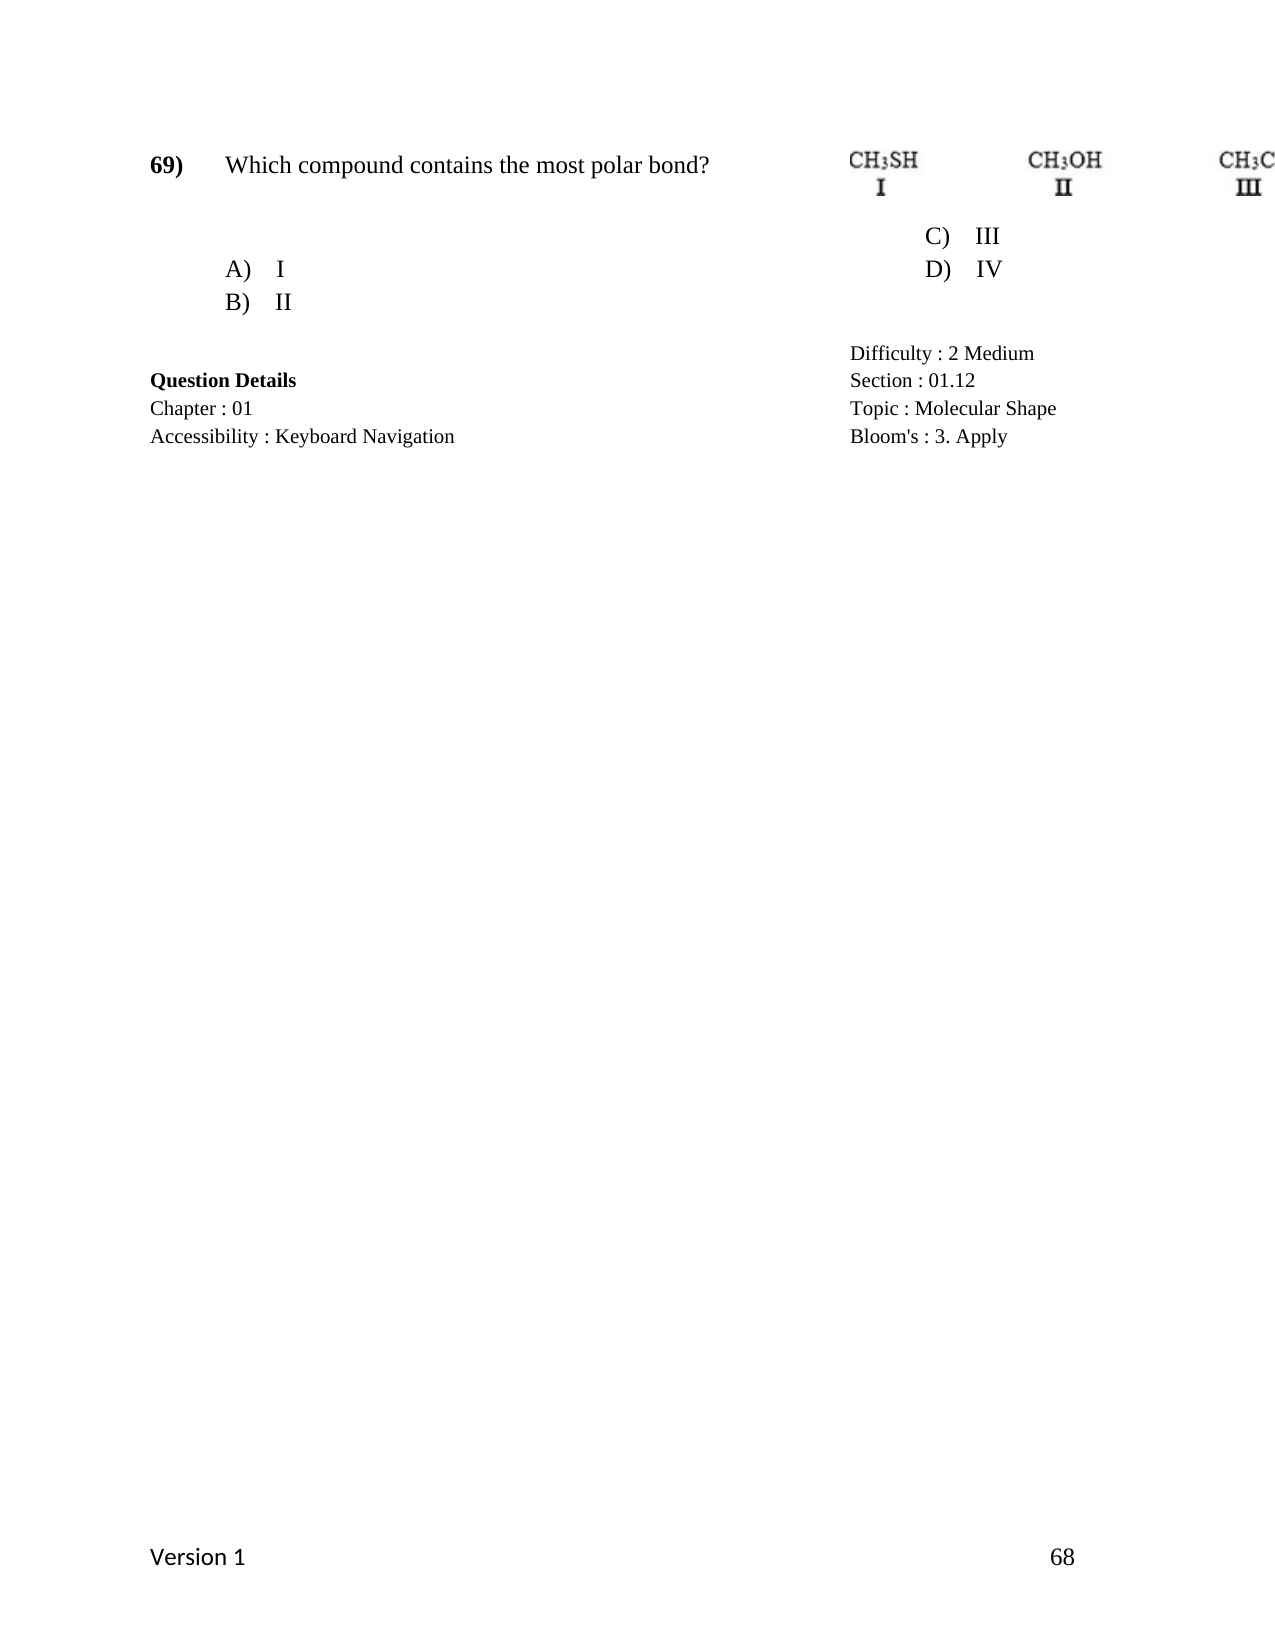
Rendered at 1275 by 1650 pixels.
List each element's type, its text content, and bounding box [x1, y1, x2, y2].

picture [850, 150, 1275, 196]
text A) I B) II C) III D) IV [850, 221, 1125, 316]
text Question Details Chapter : 01 Accessibility : Keyboard Navigation Difficulty : 2 Medium Section : 01.12 Topic : Molecular Shape Bloom's : 3. Apply [850, 341, 1125, 448]
text Question Details Chapter : 01 Accessibility : Keyboard Navigation Difficulty : 2 Medium Section : 01.12 Topic : Molecular Shape Bloom's : 3. Apply [150, 341, 775, 448]
text A) I B) II C) III D) IV [150, 221, 775, 316]
text 69) Which compound contains the most polar bond? [150, 150, 775, 179]
